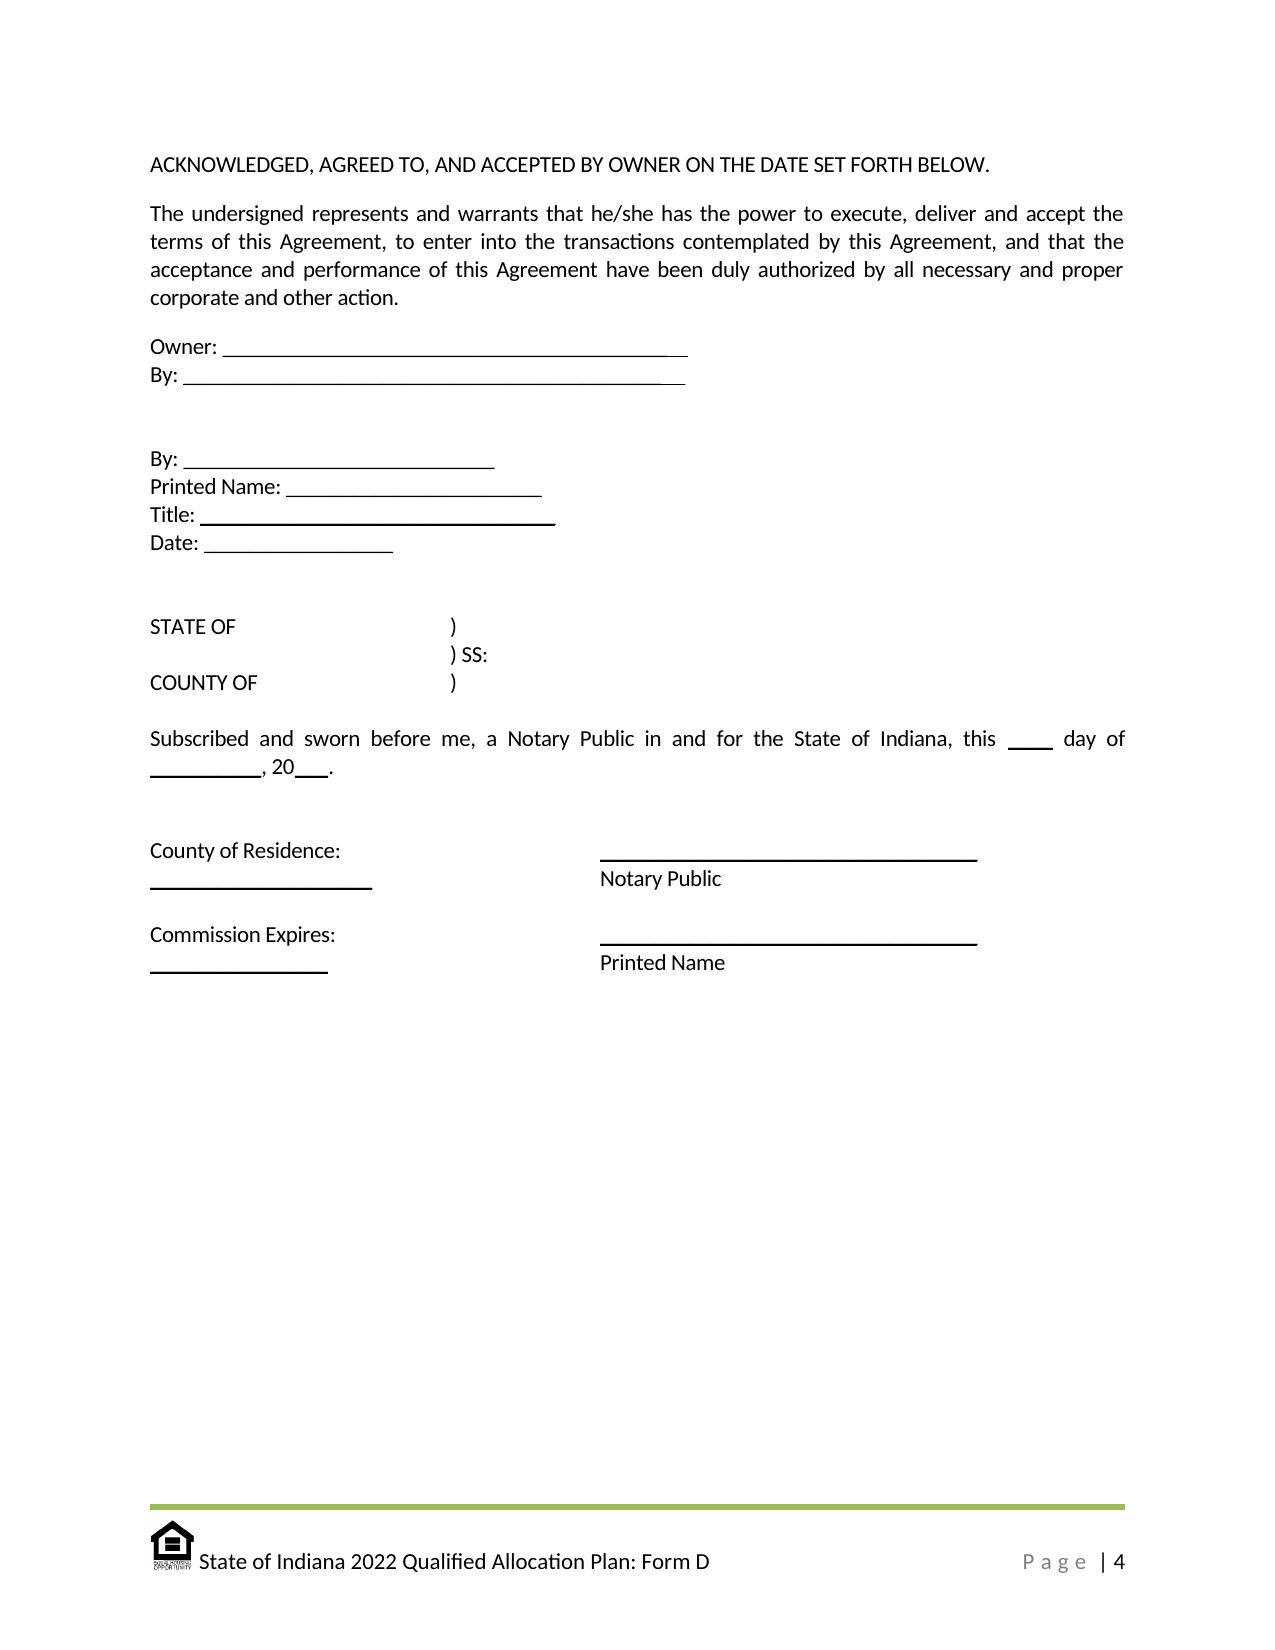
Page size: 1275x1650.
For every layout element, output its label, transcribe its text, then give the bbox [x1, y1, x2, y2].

text Date: _________________ [150, 528, 1125, 556]
text ____________________ Notary Public [150, 864, 1125, 892]
text Title: ________________________________ [150, 500, 1125, 528]
text ) SS: [150, 640, 1125, 668]
text The undersigned represents and warrants that he/she has the power to execute, deliver and accept the terms of this Agreement, to enter into the transactions contemplated by this Agreement, and that the acceptance and performance of this Agreement have been duly authorized by all necessary and proper corporate and other action. [150, 199, 1125, 311]
text County of Residence: __________________________________ [150, 836, 1125, 864]
picture [150, 1520, 194, 1570]
text By: ___________________________________________ [150, 360, 1125, 388]
text COUNTY OF ) [150, 668, 1125, 696]
text STATE OF ) [150, 612, 1125, 640]
text Commission Expires: __________________________________ [150, 920, 1125, 948]
text ACKNOWLEDGED, AGREED TO, AND ACCEPTED BY OWNER ON THE DATE SET FORTH BELOW. [150, 150, 1125, 178]
text Subscribed and sworn before me, a Notary Public in and for the State of Indiana, this ____ day of __________, 20___. [150, 724, 1125, 780]
text Owner: ________________________________________ [150, 332, 1125, 360]
text Printed Name: _______________________ [150, 472, 1125, 500]
text By: ____________________________ [150, 444, 1125, 472]
text ________________ Printed Name [150, 948, 1125, 976]
